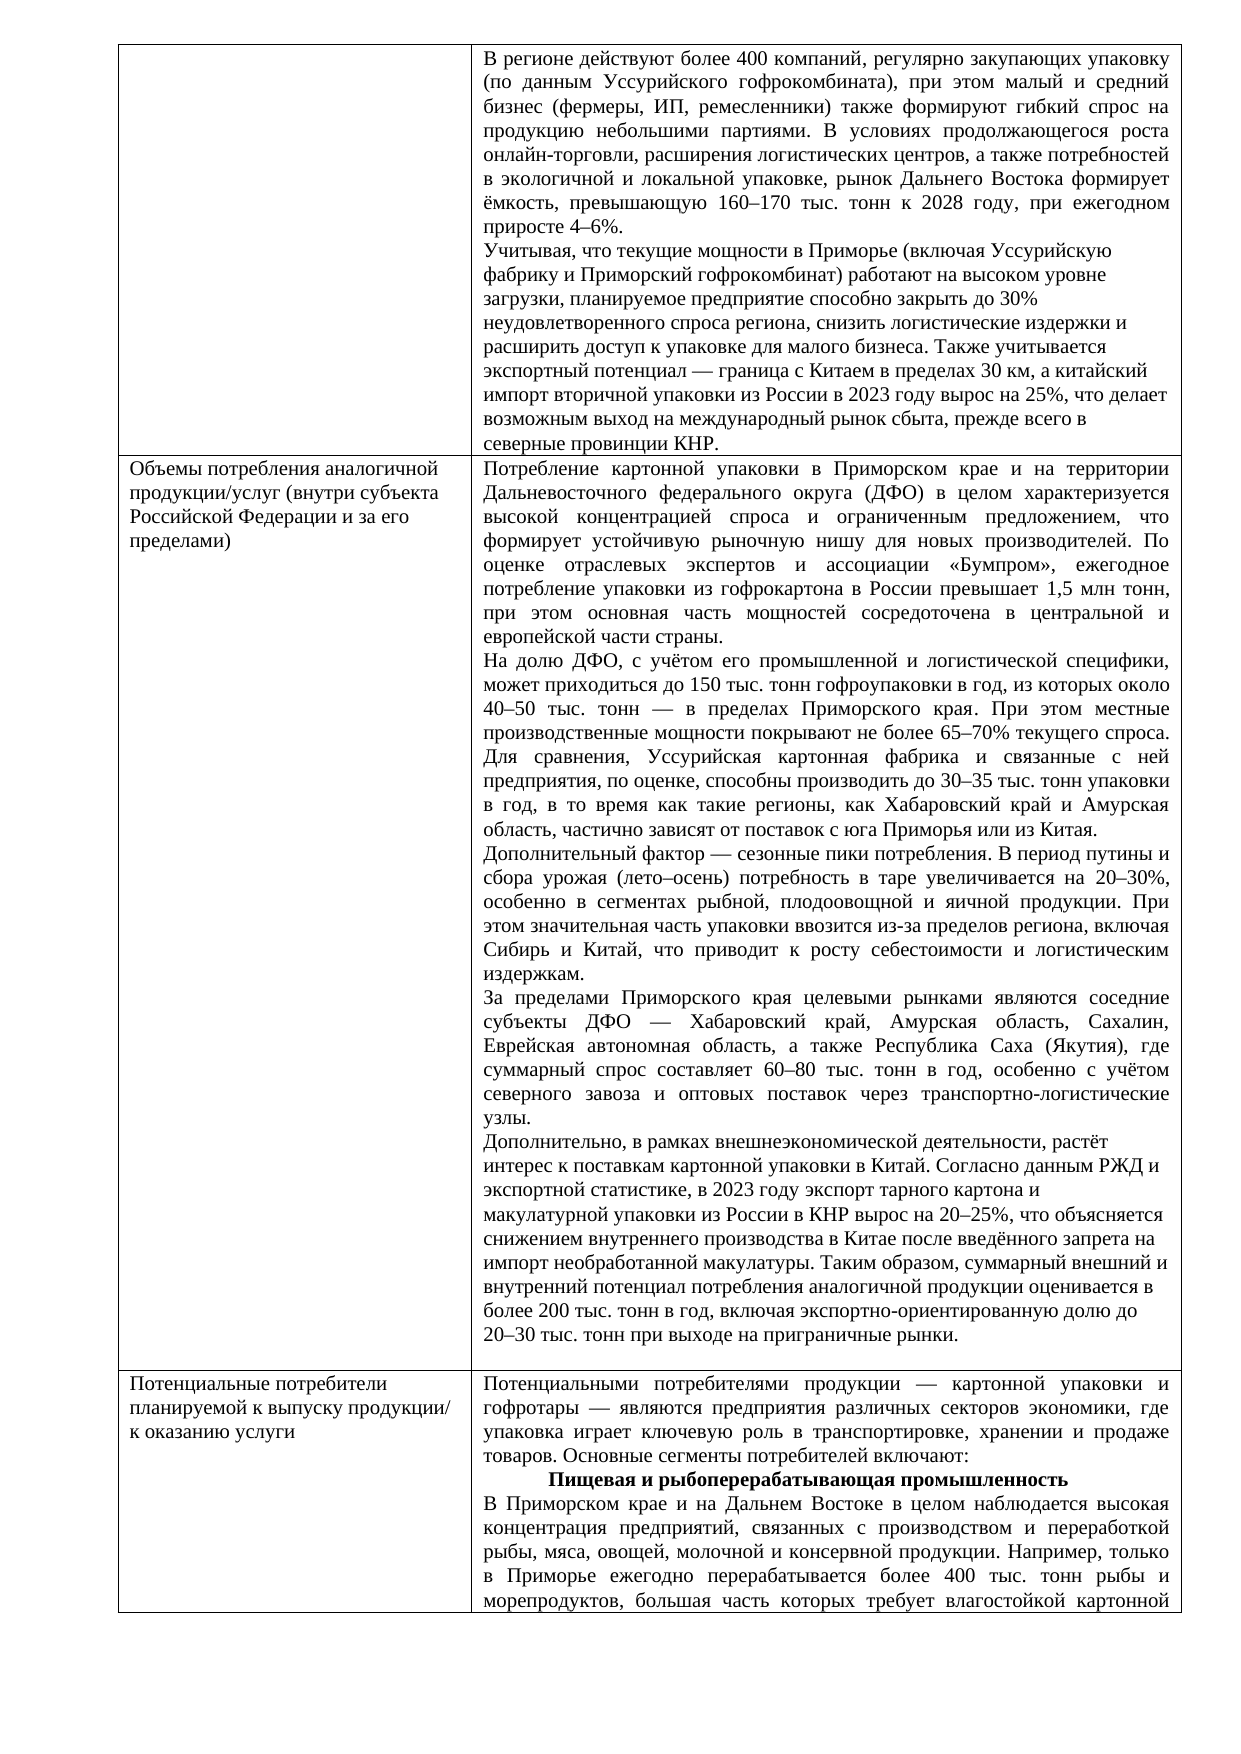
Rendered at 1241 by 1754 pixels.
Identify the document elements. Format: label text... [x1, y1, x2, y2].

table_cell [119, 1371, 471, 1612]
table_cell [119, 45, 471, 454]
table_cell Объемы потребления аналогичной продукции/услуг (внутри субъекта Российской Федерации и за его пределами) [119, 456, 471, 1370]
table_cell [472, 45, 1181, 454]
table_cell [472, 1371, 1181, 1612]
table_cell Потребление картонной упаковки в Приморском крае и на территории Дальневосточного федерального округа (ДФО) в целом характеризуется высокой концентрацией спроса и ограниченным предложением, что формирует устойчивую рыночную нишу для новых производителей. По оценке отраслевых экспертов и ассоциации «Бумпром», ежегодное потребление упаковки из гофрокартона в России превышает 1,5 млн тонн, при этом основная часть мощностей сосредоточена в центральной и европейской части страны. На долю ДФО, с учётом его промышленной и логистической специфики, может приходиться до 150 тыс. тонн гофроупаковки в год, из которых около 40–50 тыс. тонн — в пределах Приморского края. При этом местные производственные мощности покрывают не более 65–70% текущего спроса. Для сравнения, Уссурийская картонная фабрика и связанные с ней предприятия, по оценке, способны производить до 30–35 тыс. тонн упаковки в год, в то время как такие регионы, как Хабаровский край и Амурская область, частично зависят от поставок с юга Приморья или из Китая. Дополнительный фактор — сезонные пики потребления. В период путины и сбора урожая (лето–осень) потребность в таре увеличивается на 20–30%, особенно в сегментах рыбной, плодоовощной и яичной продукции. При этом значительная часть упаковки ввозится из-за пределов региона, включая Сибирь и Китай, что приводит к росту себестоимости и логистическим издержкам. За пределами Приморского края целевыми рынками являются соседние субъекты ДФО — Хабаровский край, Амурская область, Сахалин, Еврейская автономная область, а также Республика Саха (Якутия), где суммарный спрос составляет 60–80 тыс. тонн в год, особенно с учётом северного завоза и оптовых поставок через транспортно-логистические узлы. Дополнительно, в рамках внешнеэкономической деятельности, растёт интерес к поставкам картонной упаковки в Китай. Согласно данным РЖД и экспортной статистике, в 2023 году экспорт тарного картона и макулатурной упаковки из России в КНР вырос на 20–25%, что объясняется снижением внутреннего производства в Китае после введённого запрета на импорт необработанной макулатуры. Таким образом, суммарный внешний и внутренний потенциал потребления аналогичной продукции оценивается в более 200 тыс. тонн в год, включая экспортно-ориентированную долю до 20–30 тыс. тонн при выходе на приграничные рынки. [472, 456, 1181, 1370]
